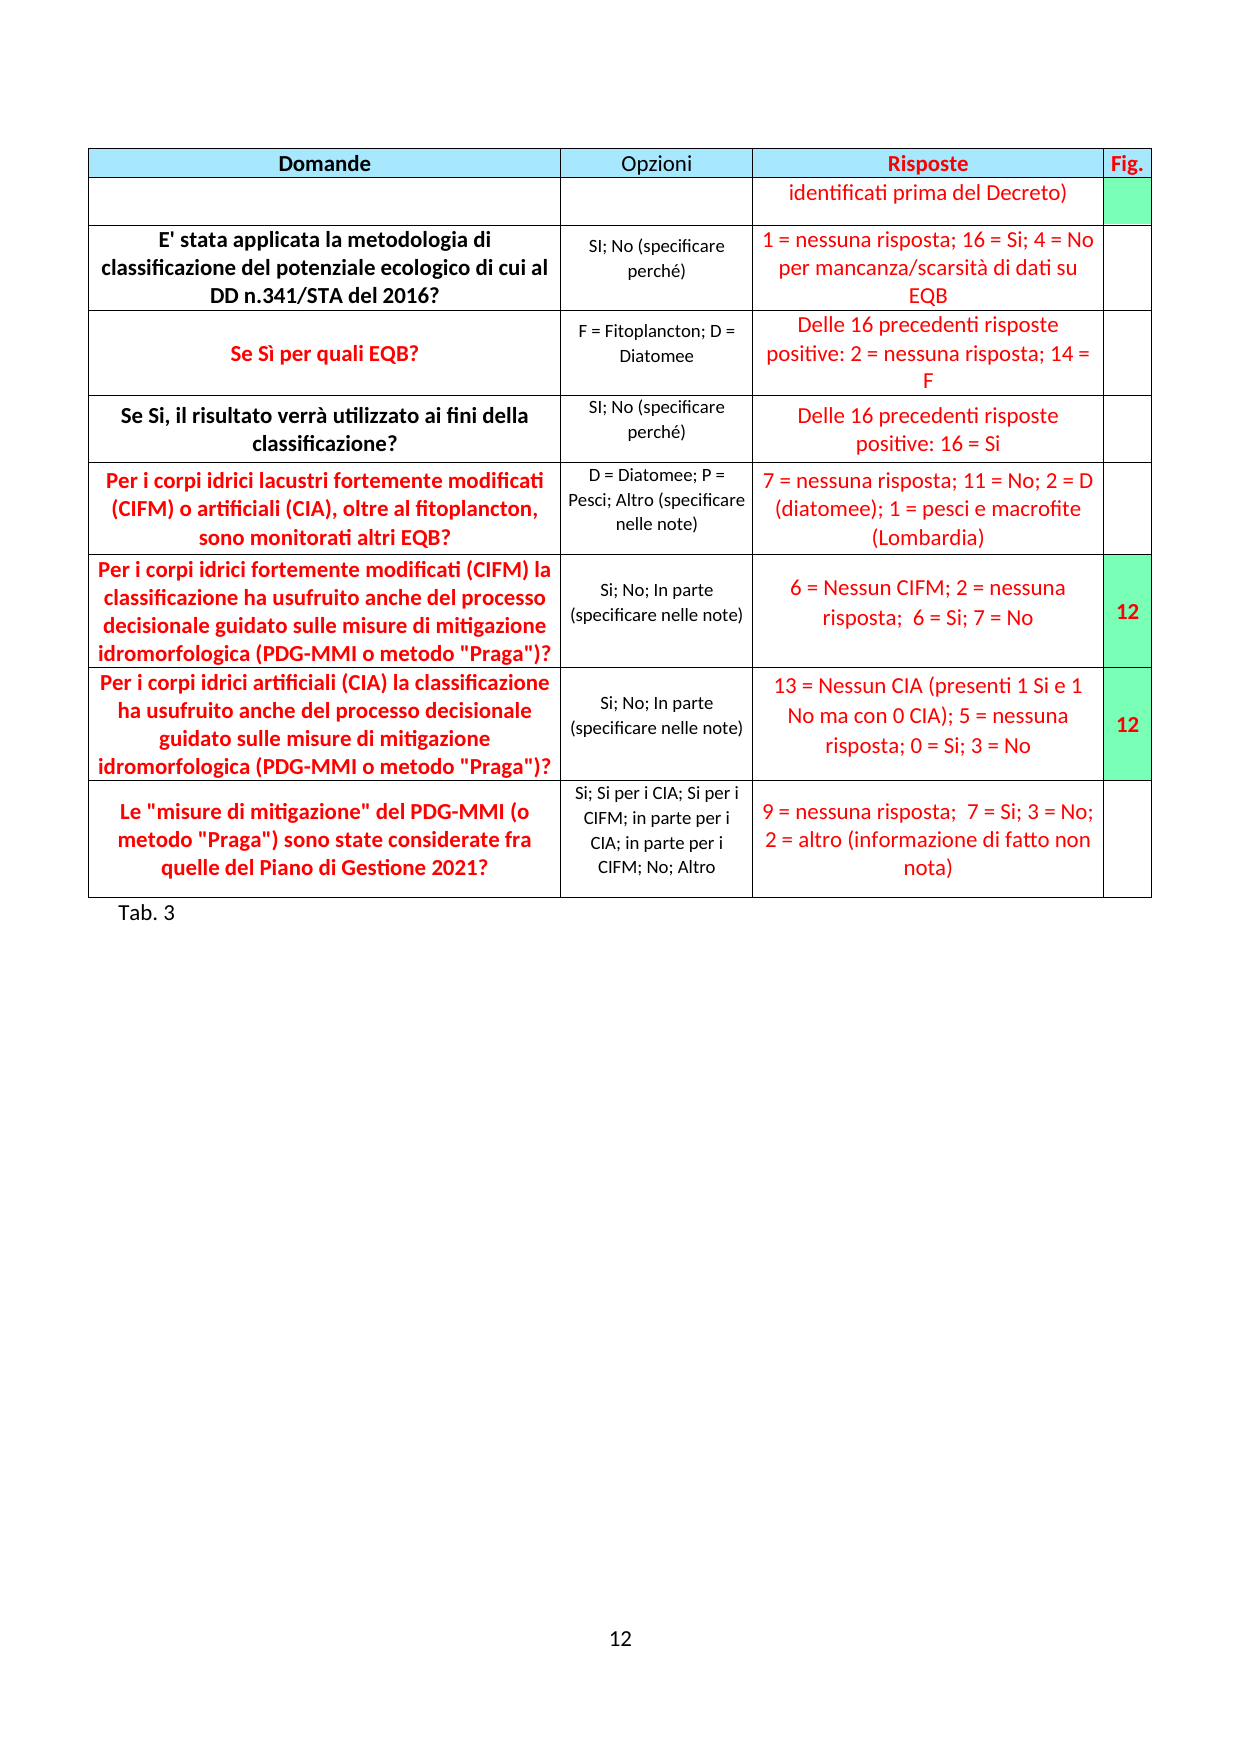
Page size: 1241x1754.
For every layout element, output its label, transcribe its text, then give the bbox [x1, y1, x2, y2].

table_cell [753, 178, 1103, 224]
table_cell 11 [1104, 178, 1151, 224]
table_cell [1104, 226, 1151, 309]
table_cell Si; Si per i CIA; Si per i CIFM; in parte per i CIA; in parte per i CIFM; No; Altro [561, 781, 752, 897]
table_cell Per i corpi idrici fortemente modificati (CIFM) la classificazione ha usufruito anche del processo decisionale guidato sulle misure di mitigazione idromorfologica (PDG-MMI o metodo "Praga")? [89, 555, 560, 667]
table_cell 13 = Nessun CIA (presenti 1 Si e 1 No ma con 0 CIA); 5 = nessuna risposta; 0 = Si; 3 = No [753, 668, 1103, 780]
table_cell Per i corpi idrici artificiali (CIA) la classificazione ha usufruito anche del processo decisionale guidato sulle misure di mitigazione idromorfologica (PDG-MMI o metodo "Praga")? [89, 668, 560, 780]
table_cell F = Fitoplancton; D = Diatomee [561, 311, 752, 395]
table_cell Delle 16 precedenti risposte positive: 2 = nessuna risposta; 14 = F [753, 311, 1103, 395]
table_header Risposte [753, 149, 1103, 177]
table_cell [1104, 781, 1151, 897]
table_cell Delle 16 precedenti risposte positive: 16 = Si [753, 396, 1103, 462]
table_cell 1 = nessuna risposta; 16 = Si; 4 = No per mancanza/scarsità di dati su EQB [753, 226, 1103, 309]
text Tab. 3 [118, 898, 1122, 926]
table_cell Si; No; In parte (specificare nelle note) [561, 668, 752, 780]
table_header Domande [89, 149, 560, 177]
table_cell SI; No (specificare perché) [561, 226, 752, 309]
table_cell 12 [1104, 668, 1151, 780]
table_cell [1104, 396, 1151, 462]
table_cell Le "misure di mitigazione" del PDG-MMI (o metodo "Praga") sono state considerate fra quelle del Piano di Gestione 2021? [89, 781, 560, 897]
table_cell D = Diatomee; P = Pesci; Altro (specificare nelle note) [561, 463, 752, 554]
table_cell Si; No; In parte (specificare nelle note) [561, 555, 752, 667]
table_header Fig. [1104, 149, 1151, 177]
table_cell 12 [1104, 555, 1151, 667]
table_header Opzioni [561, 149, 752, 177]
table_cell [1104, 463, 1151, 554]
table_cell SI; No (specificare perché) [561, 396, 752, 462]
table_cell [89, 178, 560, 224]
table_cell Se Si, il risultato verrà utilizzato ai fini della classificazione? [89, 396, 560, 462]
table_cell 9 = nessuna risposta; 7 = Si; 3 = No; 2 = altro (informazione di fatto non nota) [753, 781, 1103, 897]
table_cell E' stata applicata la metodologia di classificazione del potenziale ecologico di cui al DD n.341/STA del 2016? [89, 226, 560, 309]
table_cell 6 = Nessun CIFM; 2 = nessuna risposta; 6 = Si; 7 = No [753, 555, 1103, 667]
table_cell [1104, 311, 1151, 395]
table_cell Per i corpi idrici lacustri fortemente modificati (CIFM) o artificiali (CIA), oltre al fitoplancton, sono monitorati altri EQB? [89, 463, 560, 554]
table_cell 7 = nessuna risposta; 11 = No; 2 = D (diatomee); 1 = pesci e macrofite (Lombardia) [753, 463, 1103, 554]
table_cell Se Sì per quali EQB? [89, 311, 560, 395]
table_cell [561, 178, 752, 224]
